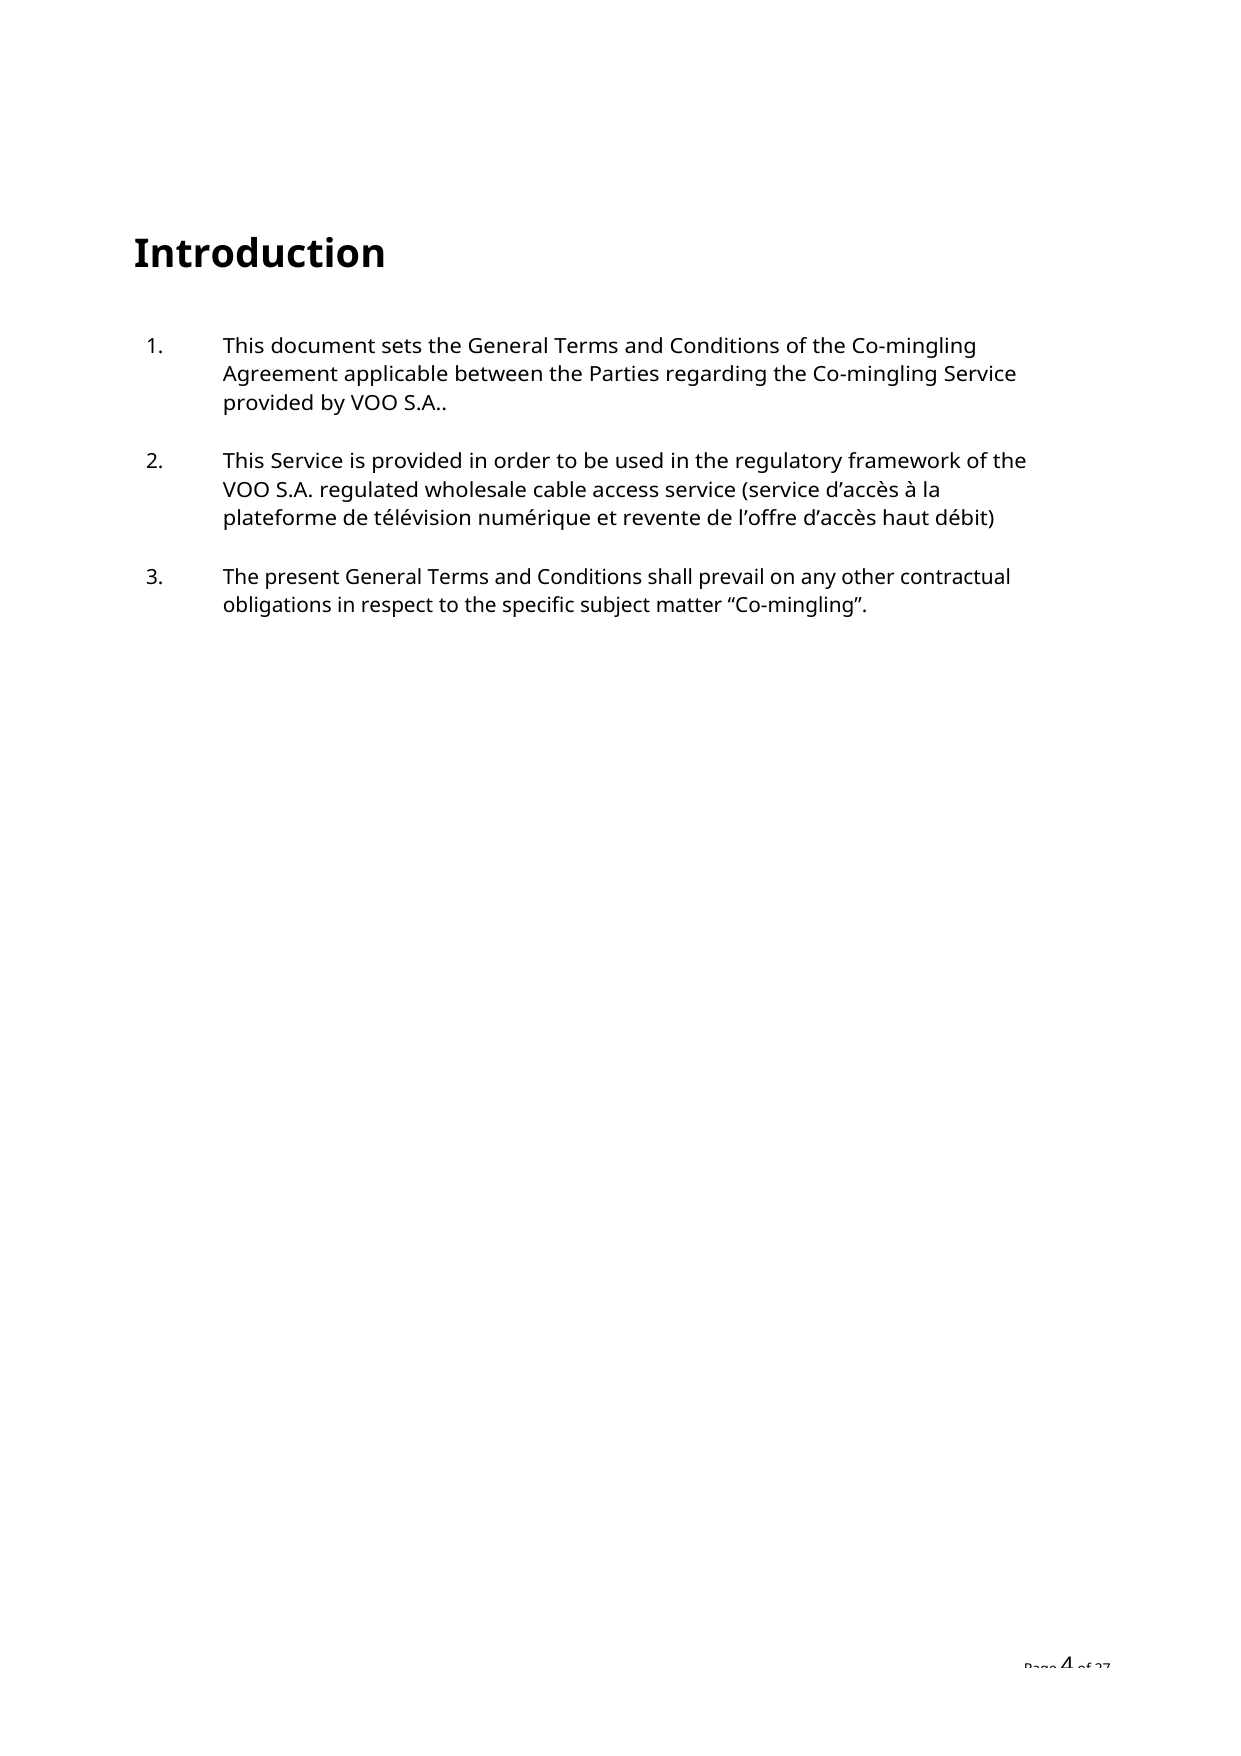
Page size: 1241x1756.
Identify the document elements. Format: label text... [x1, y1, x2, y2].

list The present General Terms and Conditions shall prevail on any other contractual obligations in respect to the specific subject matter “Co-mingling”. [146, 562, 1093, 619]
list This Service is provided in order to be used in the regulatory framework of the VOO S.A. regulated wholesale cable access service (service d’accès à la plateforme de télévision numérique et revente de l’offre d’accès haut débit) [146, 447, 1030, 532]
subtitle Introduction [134, 226, 1117, 279]
list This document sets the General Terms and Conditions of the Co-mingling Agreement applicable between the Parties regarding the Co-mingling Service provided by VOO S.A.. [146, 331, 1039, 416]
